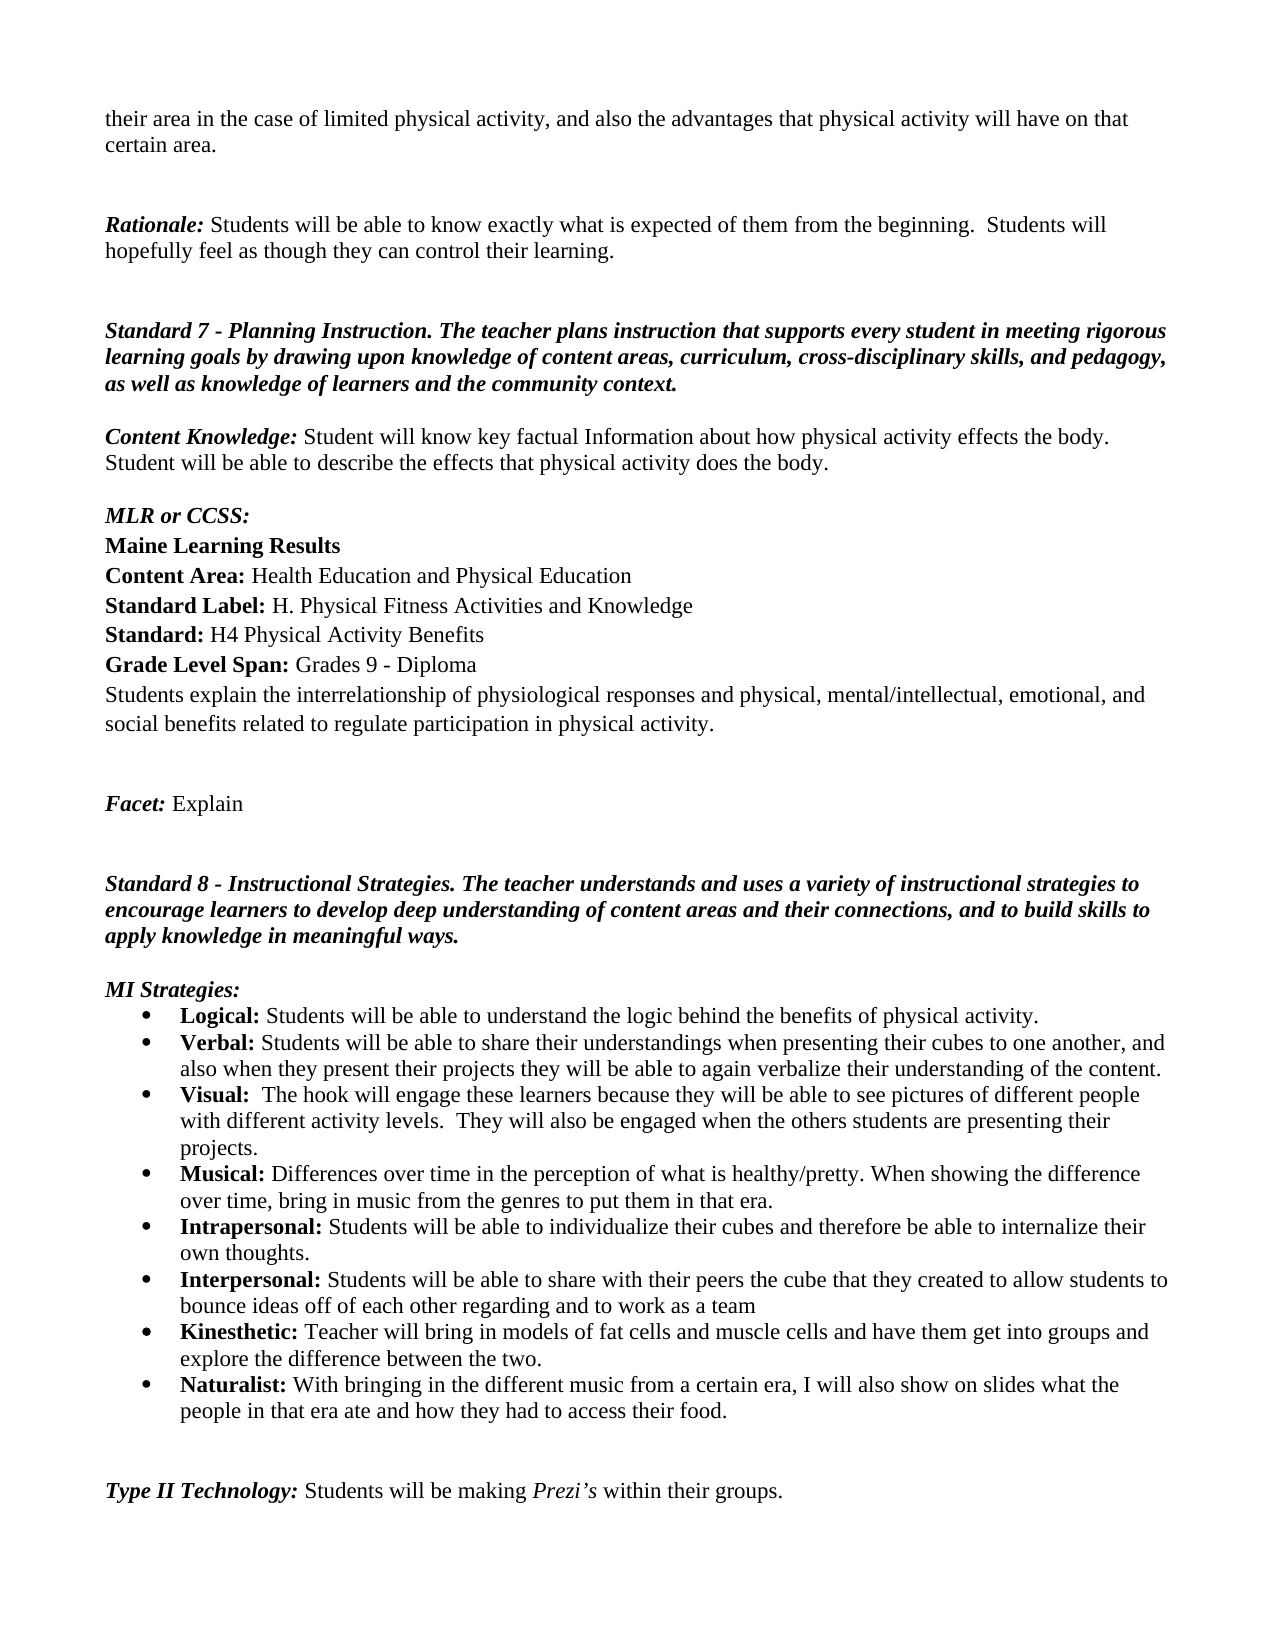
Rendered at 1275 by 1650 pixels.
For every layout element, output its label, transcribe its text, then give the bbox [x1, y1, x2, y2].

list Verbal: Students will be able to share their understandings when presenting their cubes to one another, and also when they present their projects they will be able to again verbalize their understanding of the content. [142, 1028, 1170, 1081]
text Rationale: Students will be able to know exactly what is expected of them from the beginning. Students will hopefully feel as though they can control their learning. [105, 211, 1170, 264]
text MLR or CCSS: [105, 502, 1170, 529]
list Visual: The hook will engage these learners because they will be able to see pictures of different people with different activity levels. They will also be engaged when the others students are presenting their projects. [142, 1081, 1170, 1160]
list Naturalist: With bringing in the different music from a certain era, I will also show on slides what the people in that era ate and how they had to access their food. [142, 1371, 1170, 1424]
text Content Area: Health Education and Physical Education [105, 559, 1170, 588]
text Maine Learning Results [105, 529, 1170, 559]
text MI Strategies: [105, 976, 1170, 1002]
list Intrapersonal: Students will be able to individualize their cubes and therefore be able to internalize their own thoughts. [142, 1213, 1170, 1266]
text Type II Technology: Students will be making Prezi’s within their groups. [105, 1477, 1170, 1503]
list Musical: Differences over time in the perception of what is healthy/pretty. When showing the difference over time, bring in music from the genres to put them in that era. [142, 1160, 1170, 1213]
text Standard 7 - Planning Instruction. The teacher plans instruction that supports every student in meeting rigorous learning goals by drawing upon knowledge of content areas, curriculum, cross-disciplinary skills, and pedagogy, as well as knowledge of learners and the community context. [105, 317, 1170, 396]
list Kinesthetic: Teacher will bring in models of fat cells and muscle cells and have them get into groups and explore the difference between the two. [142, 1318, 1170, 1371]
text Standard Label: H. Physical Fitness Activities and Knowledge [105, 588, 1170, 618]
text Facet: Explain [105, 790, 1170, 816]
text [105, 105, 1170, 158]
text Standard: H4 Physical Activity Benefits [105, 618, 1170, 648]
text Content Knowledge: Student will know key factual Information about how physical activity effects the body. Student will be able to describe the effects that physical activity does the body. [105, 423, 1170, 476]
list Interpersonal: Students will be able to share with their peers the cube that they created to allow students to bounce ideas off of each other regarding and to work as a team [142, 1266, 1170, 1318]
list Logical: Students will be able to understand the logic behind the benefits of physical activity. [142, 1002, 1170, 1028]
text Students explain the interrelationship of physiological responses and physical, mental/intellectual, emotional, and social benefits related to regulate participation in physical activity. [105, 677, 1170, 737]
text Standard 8 - Instructional Strategies. The teacher understands and uses a variety of instructional strategies to encourage learners to develop deep understanding of content areas and their connections, and to build skills to apply knowledge in meaningful ways. [105, 870, 1170, 949]
text Grade Level Span: Grades 9 - Diploma [105, 648, 1170, 677]
